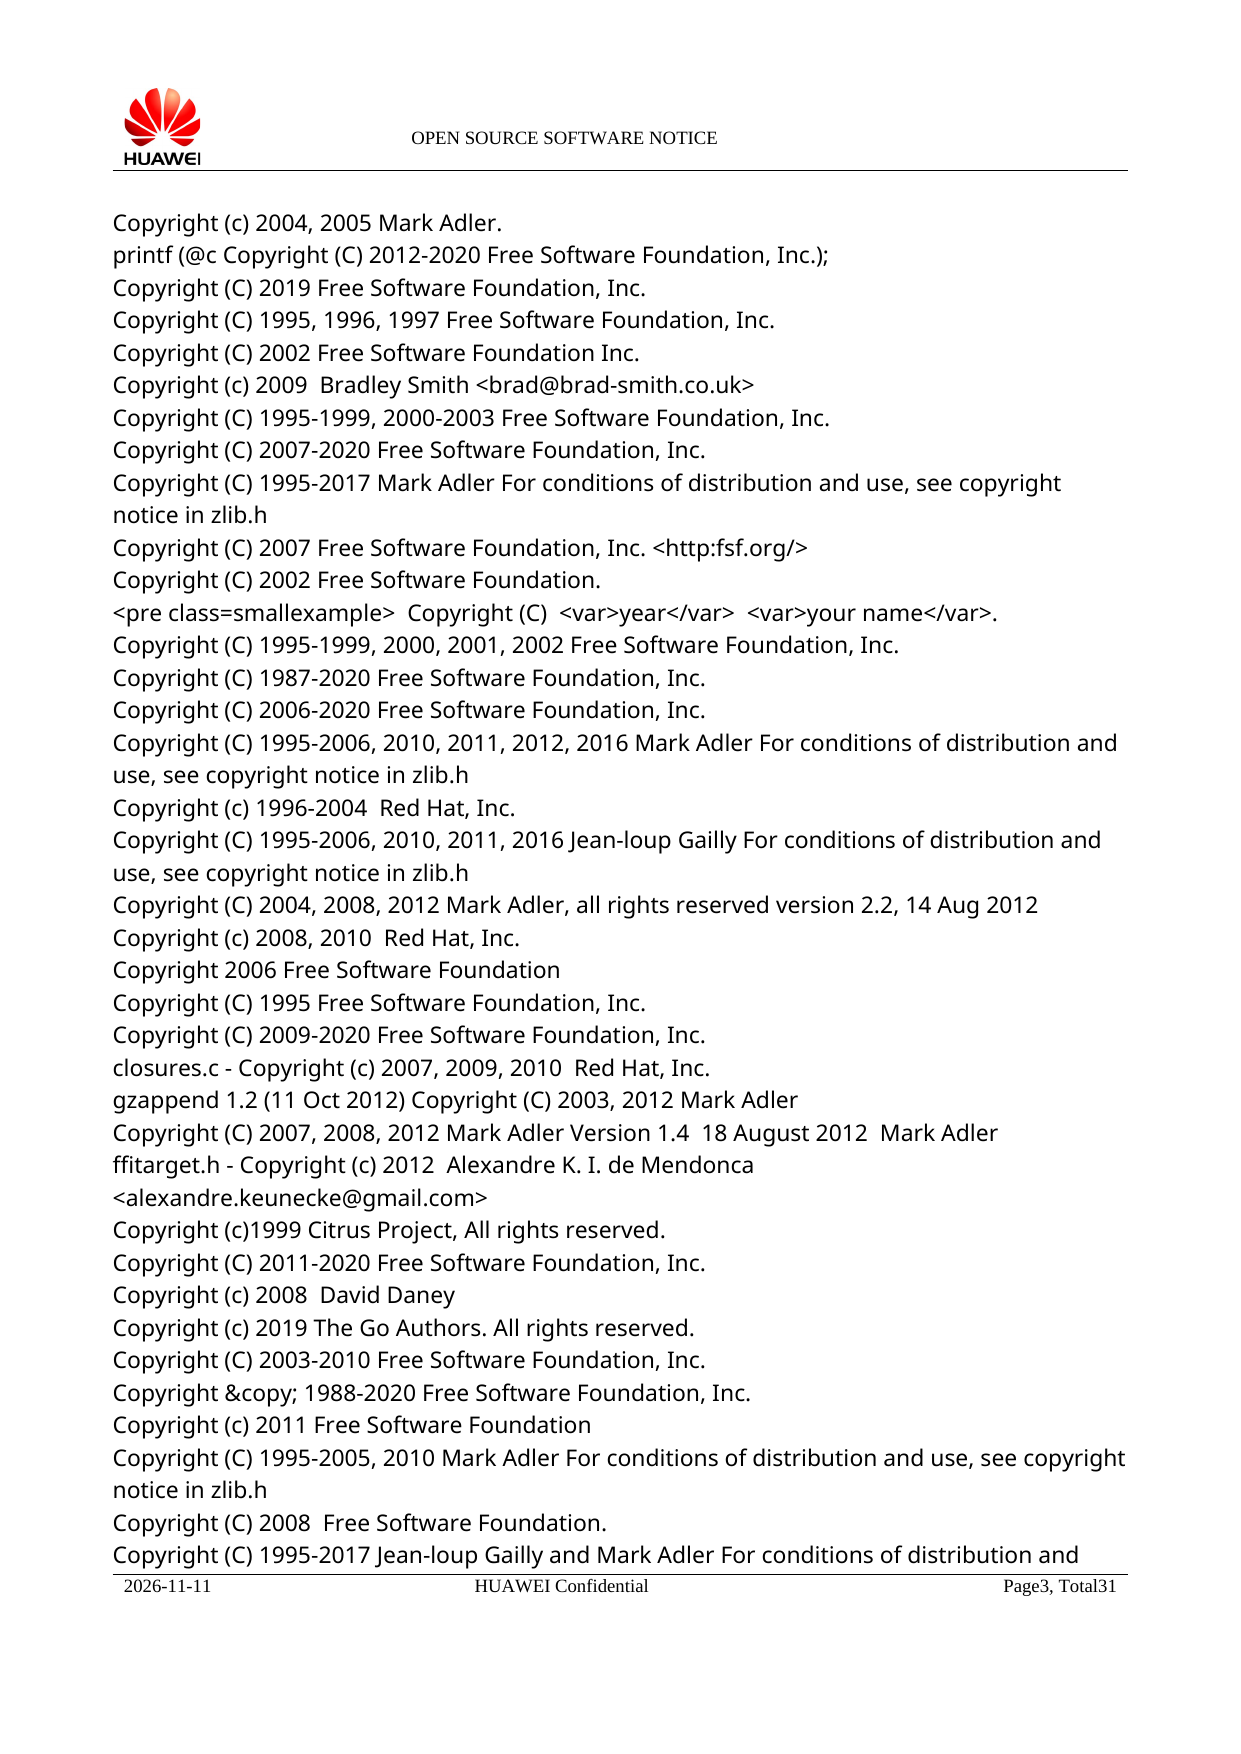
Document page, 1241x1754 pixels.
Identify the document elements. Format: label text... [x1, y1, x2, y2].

picture [124, 88, 201, 165]
